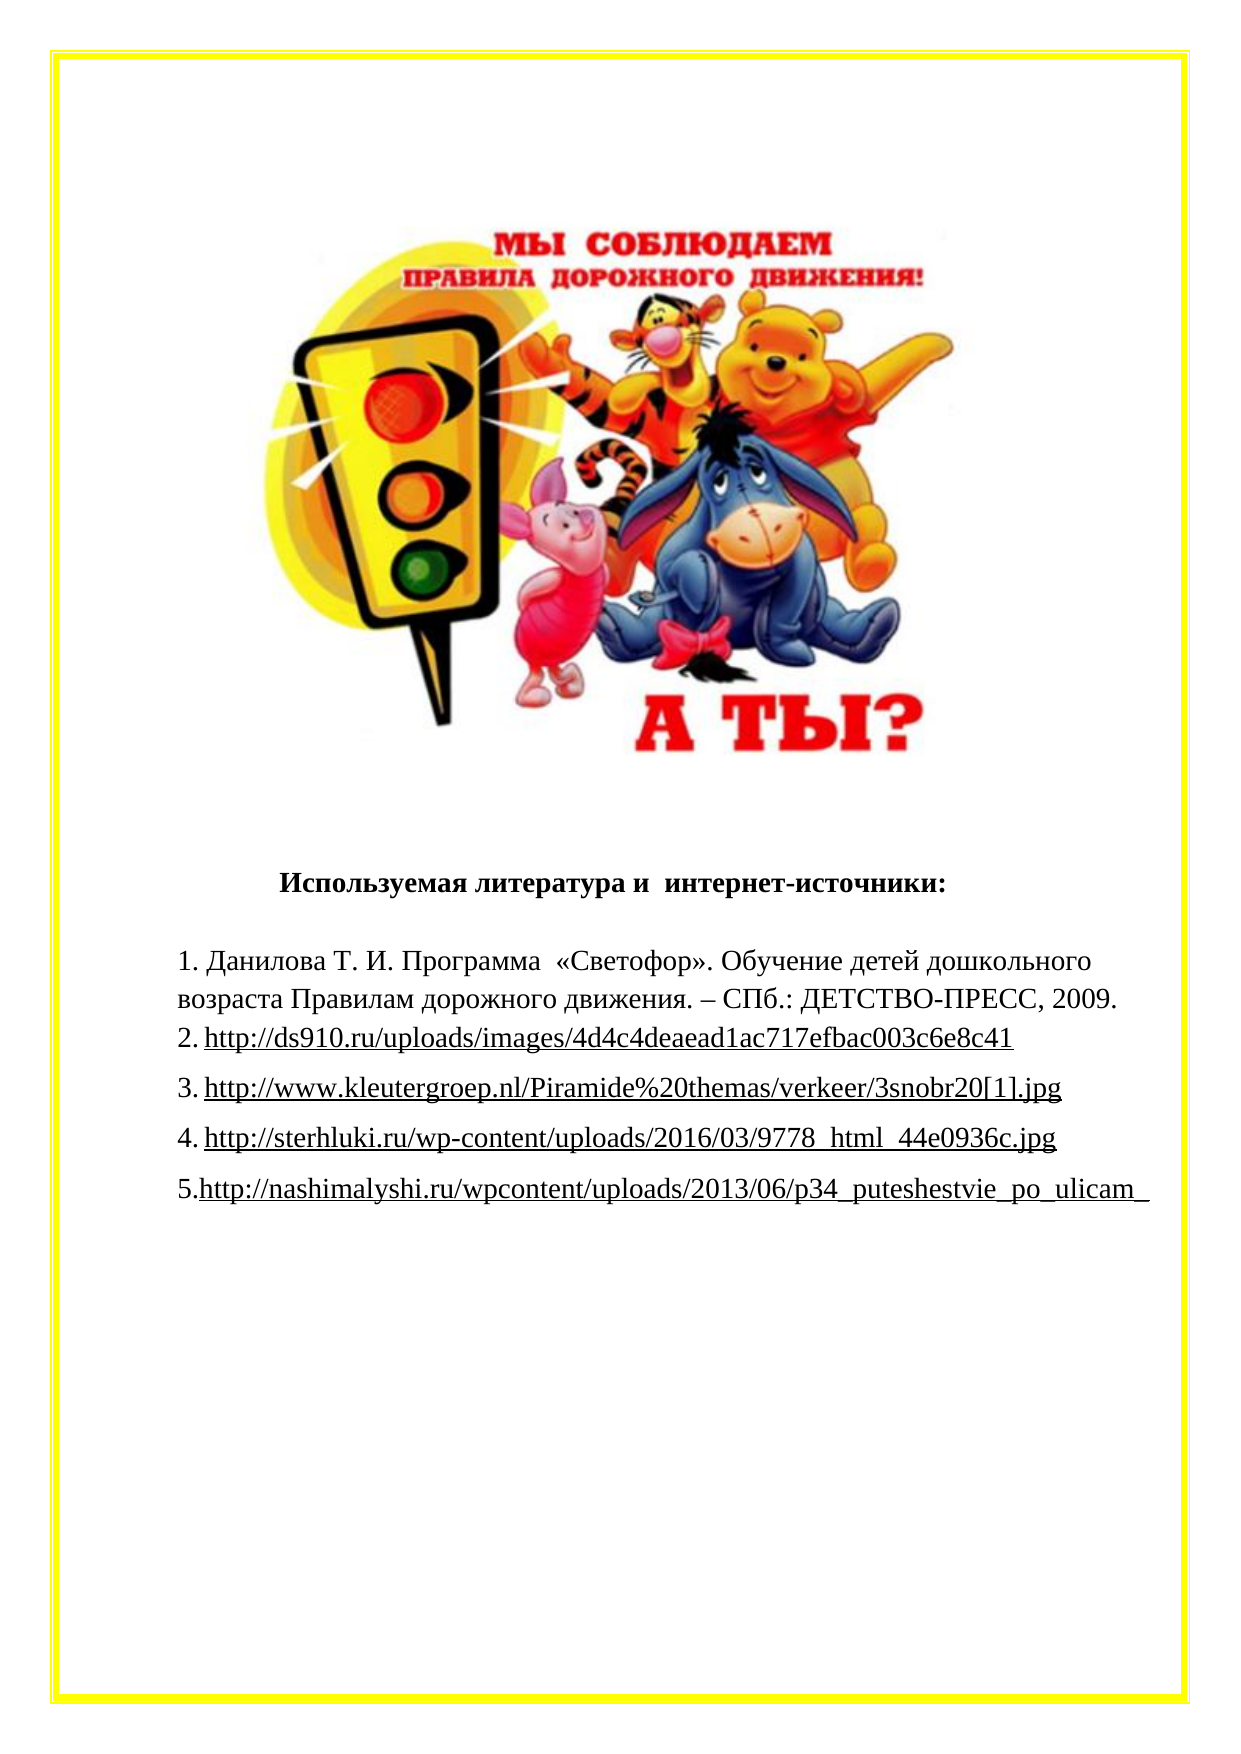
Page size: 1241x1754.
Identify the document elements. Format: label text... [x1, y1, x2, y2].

text 1. Данилова Т. И. Программа «Светофор». Обучение детей дошкольного возраста Правилам дорожного движения. – СПб.: ДЕТСТВО-ПРЕСС, 2009. [177, 943, 1152, 1015]
text Используемая литература и интернет-источники: [177, 866, 1152, 899]
picture [223, 203, 979, 770]
text 5.http://nashimalyshi.ru/wpcontent/uploads/2013/06/p34_puteshestvie_po_ulicam_ [177, 1171, 1152, 1204]
text 4. http://sterhluki.ru/wp-content/uploads/2016/03/9778_html_44e0936c.jpg [177, 1120, 1152, 1154]
text 2. http://ds910.ru/uploads/images/4d4c4deaead1ac717efbac003c6e8c41 [177, 1020, 1152, 1053]
text 3. http://www.kleutergroep.nl/Piramide%20themas/verkeer/3snobr20[1].jpg [177, 1070, 1152, 1104]
